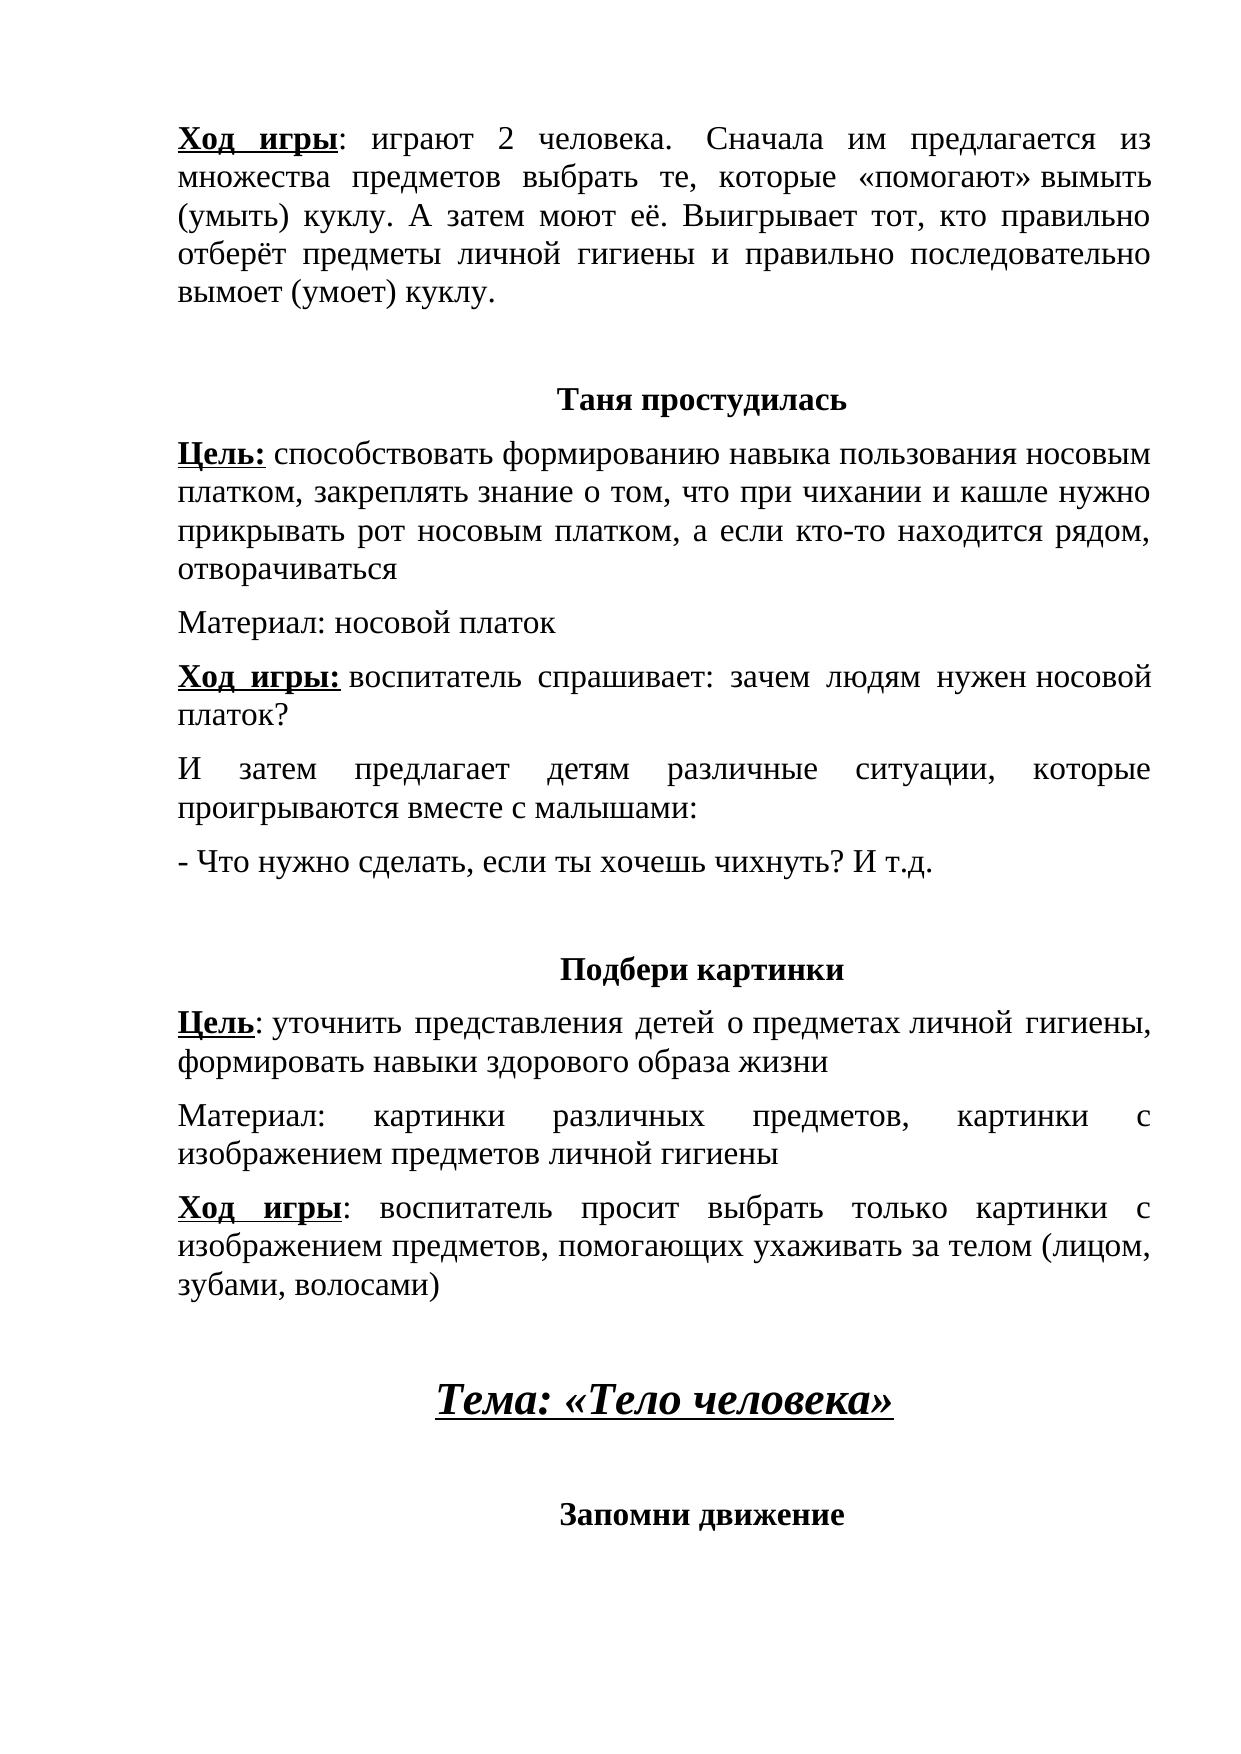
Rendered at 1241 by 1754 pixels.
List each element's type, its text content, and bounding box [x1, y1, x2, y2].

text Материал: картинки различных предметов, картинки с изображением предметов личной гигиены [177, 1095, 1152, 1172]
text Подбери картинки [252, 949, 1152, 987]
text - Что нужно сделать, если ты хочешь чихнуть? И т.д. [177, 841, 1152, 879]
text Цель: способствовать формированию навыка пользования носовым платком, закреплять знание о том, что при чихании и кашле нужно прикрывать рот носовым платком, а если кто-то находится рядом, отворачиваться [177, 433, 1152, 587]
text Ход игры: воспитатель спрашивает: зачем людям нужен носовой платок? [177, 656, 1152, 733]
text Таня простудилась [252, 379, 1152, 418]
text Ход игры: воспитатель просит выбрать только картинки с изображением предметов, помогающих ухаживать за телом (лицом, зубами, волосами) [177, 1187, 1152, 1302]
text И затем предлагает детям различные ситуации, которые проигрываются вместе с малышами: [177, 748, 1152, 825]
text Запомни движение [252, 1494, 1152, 1532]
text Материал: носовой платок [177, 602, 1152, 641]
text Цель: уточнить представления детей о предметах личной гигиены, формировать навыки здорового образа жизни [177, 1003, 1152, 1079]
text Тема: «Тело человека» [177, 1372, 1152, 1424]
text Ход игры: играют 2 человека. Сначала им предлагается из множества предметов выбрать те, которые «помогают» вымыть (умыть) куклу. А затем моют её. Выигрывает тот, кто правильно отберёт предметы личной гигиены и правильно последовательно вымоет (умоет) куклу. [177, 118, 1152, 310]
